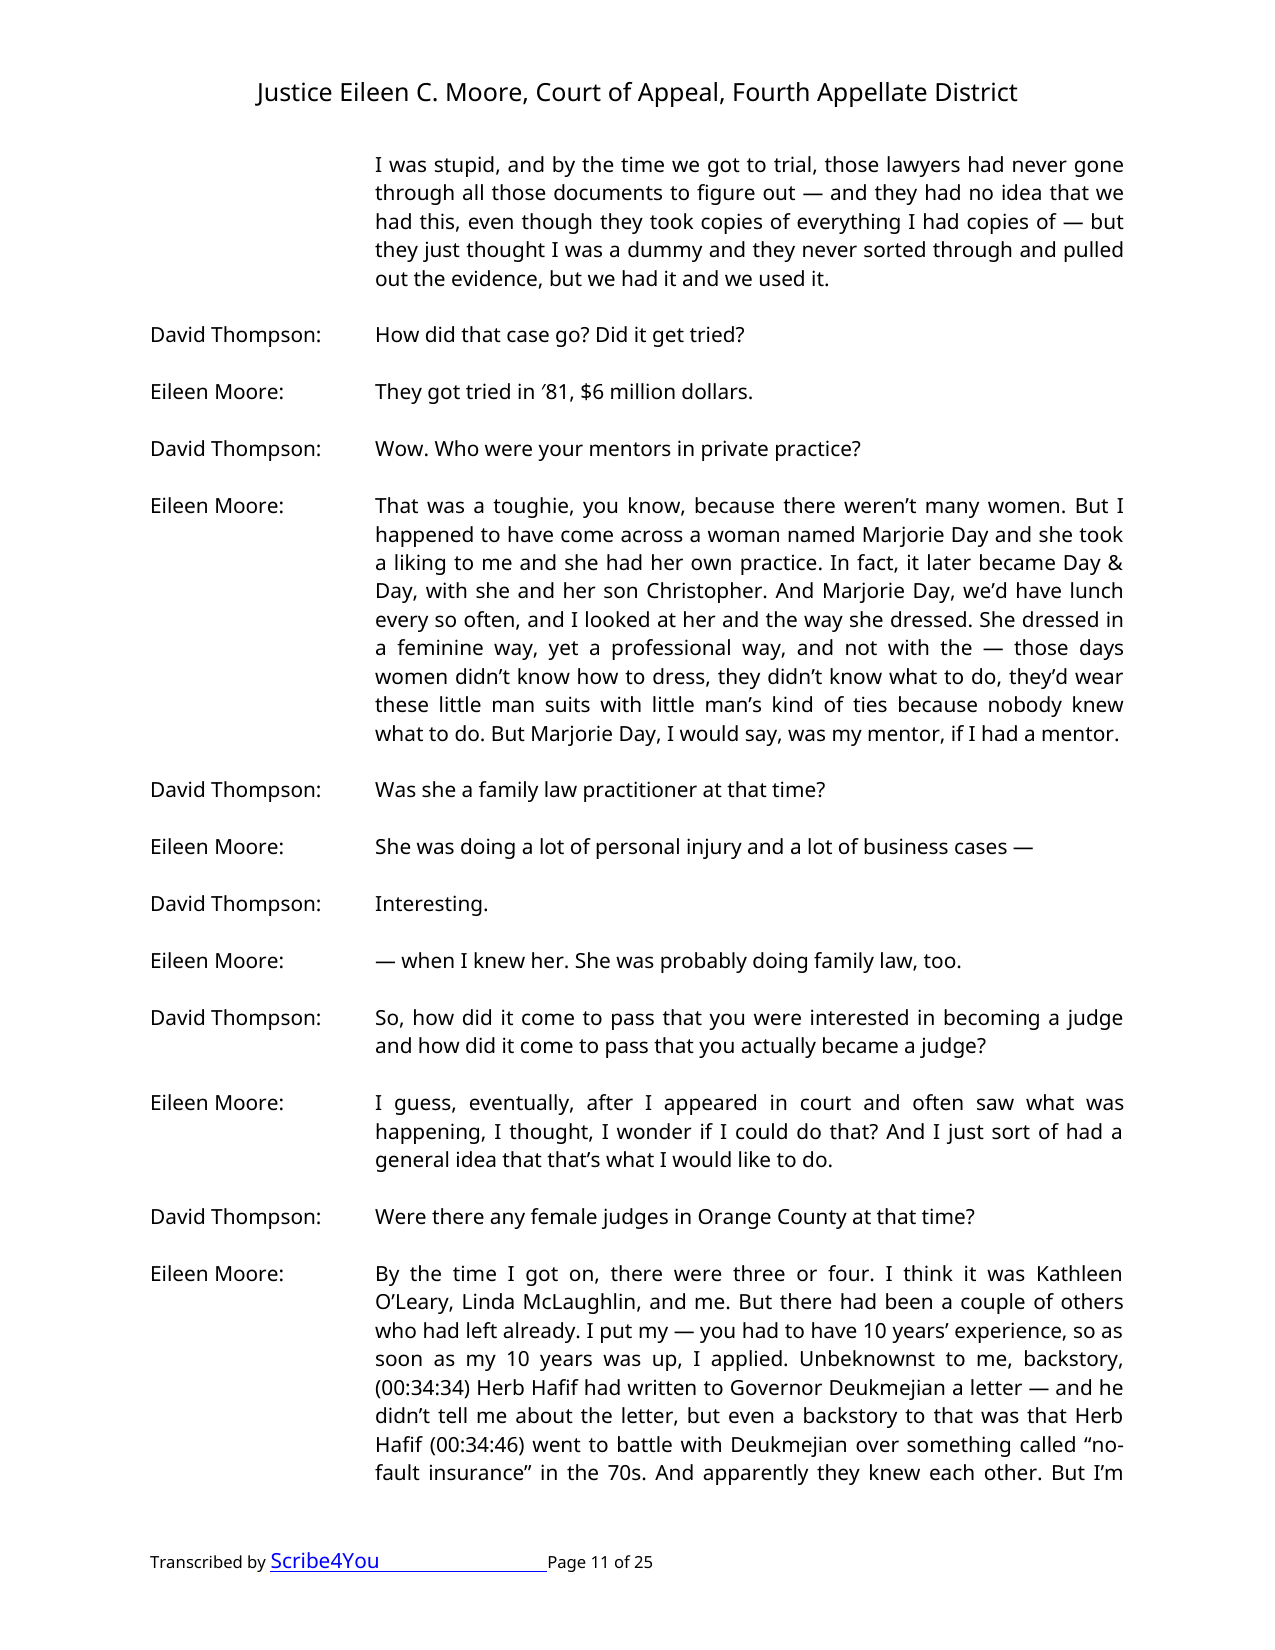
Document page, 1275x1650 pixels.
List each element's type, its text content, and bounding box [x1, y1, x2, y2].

text Eileen Moore: She was doing a lot of personal injury and a lot of business cases — [150, 832, 1125, 861]
text David Thompson: How did that case go? Did it get tried? [150, 321, 1125, 349]
text David Thompson: So, how did it come to pass that you were interested in becoming a judge and how did it come to pass that you actually became a judge? [150, 1003, 1125, 1060]
text David Thompson: Was she a family law practitioner at that time? [150, 776, 1125, 804]
text David Thompson: Were there any female judges in Orange County at that time? [150, 1202, 1125, 1231]
text David Thompson: Wow. Who were your mentors in private practice? [150, 434, 1125, 463]
text Eileen Moore: I guess, eventually, after I appeared in court and often saw what was happening, I thought, I wonder if I could do that? And I just sort of had a general idea that that’s what I would like to do. [150, 1088, 1125, 1174]
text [150, 1259, 1125, 1487]
text Eileen Moore: — when I knew her. She was probably doing family law, too. [150, 946, 1125, 975]
text Eileen Moore: They got tried in ′81, $6 million dollars. [150, 377, 1125, 406]
text Eileen Moore: That was a toughie, you know, because there weren’t many women. But I happened to have come across a woman named Marjorie Day and she took a liking to me and she had her own practice. In fact, it later became Day & Day, with she and her son Christopher. And Marjorie Day, we’d have lunch every so often, and I looked at her and the way she dressed. She dressed in a feminine way, yet a professional way, and not with the — those days women didn’t know how to dress, they didn’t know what to do, they’d wear these little man suits with little man’s kind of ties because nobody knew what to do. But Marjorie Day, I would say, was my mentor, if I had a mentor. [150, 491, 1125, 747]
text David Thompson: Interesting. [150, 889, 1125, 918]
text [150, 150, 1125, 292]
